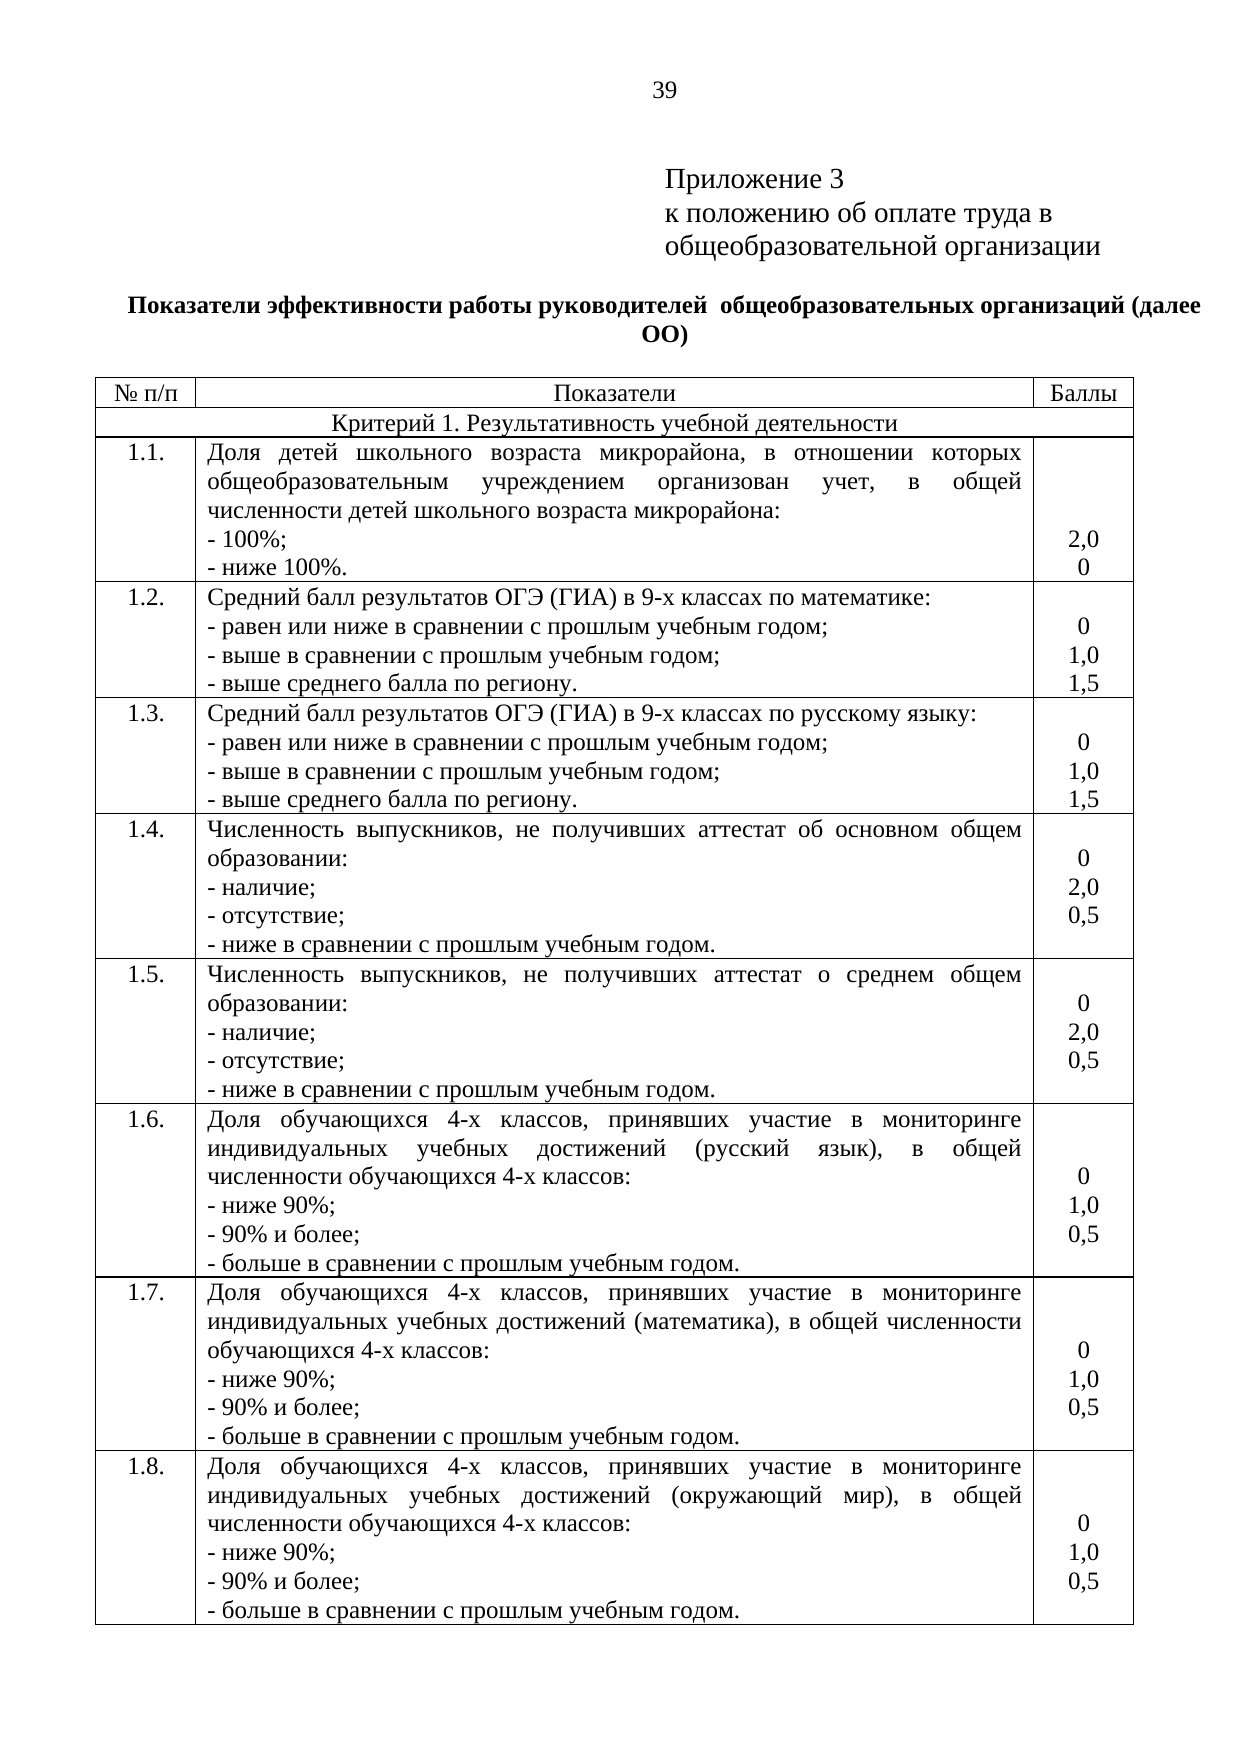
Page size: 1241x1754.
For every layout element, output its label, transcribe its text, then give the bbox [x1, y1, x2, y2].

table_cell 1.7. [96, 1278, 195, 1450]
table_cell 1.5. [96, 959, 195, 1103]
table_cell 0 1,0 0,5 [1034, 1451, 1133, 1623]
table_cell 1.1. [96, 438, 195, 581]
table_cell 0 1,0 0,5 [1034, 1104, 1133, 1276]
table_cell Доля обучающихся 4-х классов, принявших участие в мониторинге индивидуальных учебных достижений (окружающий мир), в общей численности обучающихся 4-х классов: - ниже 90%; - 90% и более; - больше в сравнении с прошлым учебным годом. [196, 1451, 1033, 1623]
table_cell 1.3. [96, 698, 195, 813]
table_header Показатели [196, 378, 1033, 407]
table_cell 1.2. [96, 582, 195, 697]
table_cell Средний балл результатов ОГЭ (ГИА) в 9-х классах по математике: - равен или ниже в сравнении с прошлым учебным годом; - выше в сравнении с прошлым учебным годом; - выше среднего балла по региону. [196, 582, 1033, 697]
table_cell 2,0 0 [1034, 438, 1133, 581]
table_cell 1.4. [96, 814, 195, 958]
table_cell Доля обучающихся 4-х классов, принявших участие в мониторинге индивидуальных учебных достижений (математика), в общей численности обучающихся 4-х классов: - ниже 90%; - 90% и более; - больше в сравнении с прошлым учебным годом. [196, 1278, 1033, 1450]
table_header Баллы [1034, 378, 1133, 407]
table_cell Доля обучающихся 4-х классов, принявших участие в мониторинге индивидуальных учебных достижений (русский язык), в общей численности обучающихся 4-х классов: - ниже 90%; - 90% и более; - больше в сравнении с прошлым учебным годом. [196, 1104, 1033, 1276]
table_cell Численность выпускников, не получивших аттестат о среднем общем образовании: - наличие; - отсутствие; - ниже в сравнении с прошлым учебным годом. [196, 959, 1033, 1103]
table_cell 0 1,0 1,5 [1034, 582, 1133, 697]
table_cell Численность выпускников, не получивших аттестат об основном общем образовании: - наличие; - отсутствие; - ниже в сравнении с прошлым учебным годом. [196, 814, 1033, 958]
table_header № п/п [96, 378, 195, 407]
table_cell 0 1,0 0,5 [1034, 1278, 1133, 1450]
table_cell Доля детей школьного возраста микрорайона, в отношении которых общеобразовательным учреждением организован учет, в общей численности детей школьного возраста микрорайона: - 100%; - ниже 100%. [196, 438, 1033, 581]
table_cell 0 1,0 1,5 [1034, 698, 1133, 813]
text Приложение 3 [664, 132, 1211, 195]
table_cell 1.8. [96, 1451, 195, 1623]
table_cell 0 2,0 0,5 [1034, 959, 1133, 1103]
text к положению об оплате труда в [664, 195, 1211, 228]
table_cell Критерий 1. Результативность учебной деятельности [96, 408, 1133, 436]
table_cell 0 2,0 0,5 [1034, 814, 1133, 958]
table_cell Средний балл результатов ОГЭ (ГИА) в 9-х классах по русскому языку: - равен или ниже в сравнении с прошлым учебным годом; - выше в сравнении с прошлым учебным годом; - выше среднего балла по региону. [196, 698, 1033, 813]
text общеобразовательной организации [664, 228, 1211, 262]
text Показатели эффективности работы руководителей общеобразовательных организаций (далее ОО) [118, 291, 1211, 348]
table_cell 1.6. [96, 1104, 195, 1276]
